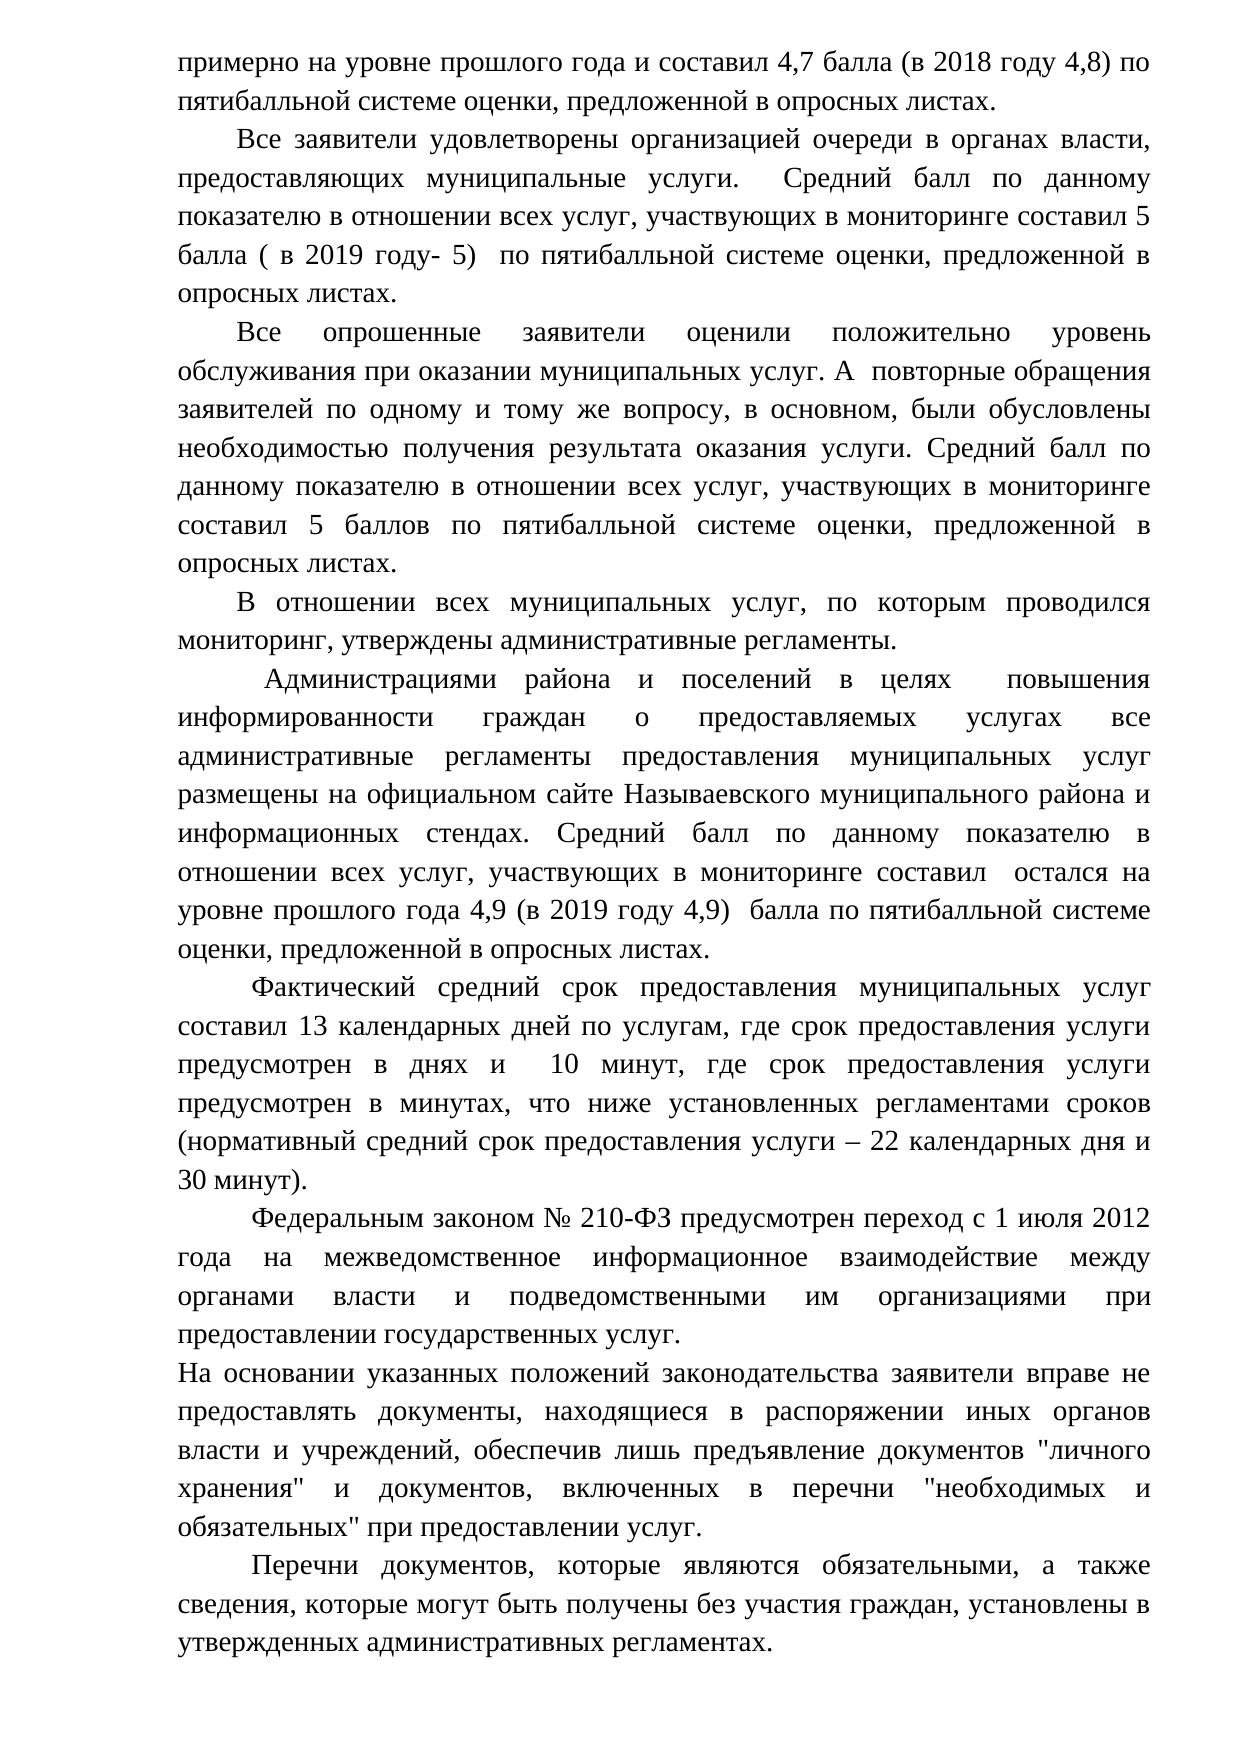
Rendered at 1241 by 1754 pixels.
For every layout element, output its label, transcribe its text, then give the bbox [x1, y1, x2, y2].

text На основании указанных положений законодательства заявители вправе не предоставлять документы, находящиеся в распоряжении иных органов власти и учреждений, обеспечив лишь предъявление документов "личного хранения" и документов, включенных в перечни "необходимых и обязательных" при предоставлении услуг. [177, 1355, 1152, 1542]
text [177, 44, 1152, 116]
text Администрациями района и поселений в целях повышения информированности граждан о предоставляемых услугах все административные регламенты предоставления муниципальных услуг размещены на официальном сайте Называевского муниципального района и информационных стендах. Средний балл по данному показателю в отношении всех услуг, участвующих в мониторинге составил остался на уровне прошлого года 4,9 (в 2019 году 4,9) балла по пятибалльной системе оценки, предложенной в опросных листах. [177, 661, 1152, 964]
text Все заявители удовлетворены организацией очереди в органах власти, предоставляющих муниципальные услуги. Средний балл по данному показателю в отношении всех услуг, участвующих в мониторинге составил 5 балла ( в 2019 году- 5) по пятибалльной системе оценки, предложенной в опросных листах. [177, 121, 1152, 309]
text Фактический средний срок предоставления муниципальных услуг составил 13 календарных дней по услугам, где срок предоставления услуги предусмотрен в днях и 10 минут, где срок предоставления услуги предусмотрен в минутах, что ниже установленных регламентами сроков (нормативный средний срок предоставления услуги – 22 календарных дня и 30 минут). [177, 969, 1152, 1196]
text В отношении всех муниципальных услуг, по которым проводился мониторинг, утверждены административные регламенты. [177, 584, 1152, 656]
text Все опрошенные заявители оценили положительно уровень обслуживания при оказании муниципальных услуг. А повторные обращения заявителей по одному и тому же вопросу, в основном, были обусловлены необходимостью получения результата оказания услуги. Средний балл по данному показателю в отношении всех услуг, участвующих в мониторинге составил 5 баллов по пятибалльной системе оценки, предложенной в опросных листах. [177, 314, 1152, 579]
text Федеральным законом № 210-ФЗ предусмотрен переход с 1 июля 2012 года на межведомственное информационное взаимодействие между органами власти и подведомственными им организациями при предоставлении государственных услуг. [177, 1201, 1152, 1350]
text Перечни документов, которые являются обязательными, а также сведения, которые могут быть получены без участия граждан, установлены в утвержденных административных регламентах. [177, 1547, 1152, 1658]
